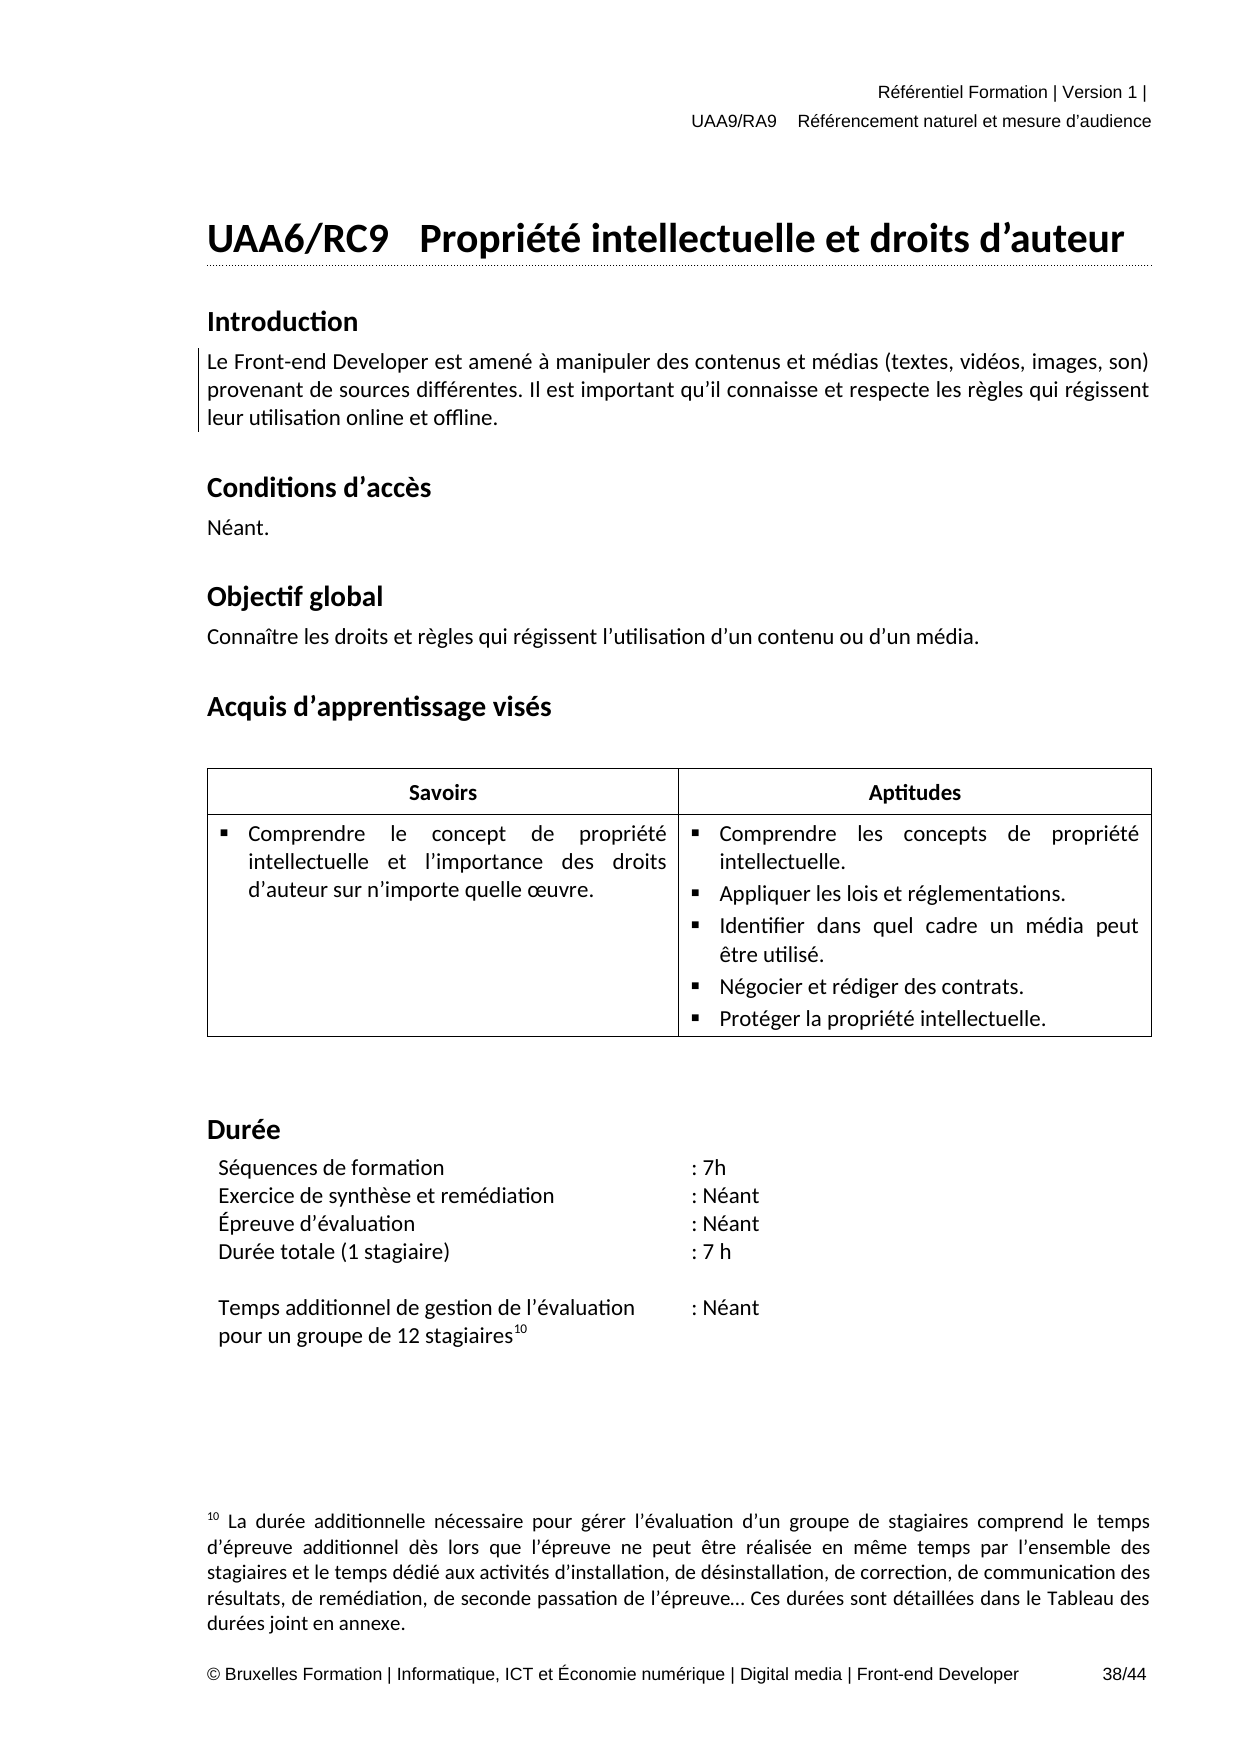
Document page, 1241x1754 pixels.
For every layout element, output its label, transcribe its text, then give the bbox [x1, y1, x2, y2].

table_header Savoirs [208, 769, 678, 814]
table_cell Comprendre le concept de propriété intellectuelle et l’importance des droits d’auteur sur n’importe quelle œuvre. [208, 815, 678, 1036]
subtitle Conditions d’accès [207, 469, 1152, 505]
table_header Aptitudes [679, 769, 1151, 814]
table_header Séquences de formation [207, 1153, 680, 1181]
subtitle Objectif global [207, 578, 1152, 614]
subtitle Durée [207, 1111, 1152, 1147]
table_cell Exercice de synthèse et remédiation [207, 1181, 680, 1209]
table_cell Comprendre les concepts de propriété intellectuelle. Appliquer les lois et réglementations. Identifier dans quel cadre un média peut être utilisé. Négocier et rédiger des contrats. Protéger la propriété intellectuelle. [679, 815, 1151, 1036]
text Connaître les droits et règles qui régissent l’utilisation d’un contenu ou d’un média. [207, 622, 1152, 651]
table_header : 7h [680, 1153, 1152, 1181]
text Néant. [207, 513, 1152, 541]
table_cell : Néant [680, 1181, 1152, 1209]
table_cell Durée totale (1 stagiaire) Temps additionnel de gestion de l’évaluation pour un groupe de 12 stagiaires [207, 1237, 680, 1377]
subtitle Introduction [207, 303, 1152, 339]
text Le Front-end Developer est amené à manipuler des contenus et médias (textes, vidéos, images, son) provenant de sources différentes. Il est important qu’il connaisse et respecte les règles qui régissent leur utilisation online et offline. [198, 347, 1152, 432]
subtitle Acquis d’apprentissage visés [207, 688, 1152, 724]
table_cell Épreuve d’évaluation [207, 1209, 680, 1237]
table_cell : 7 h : Néant [680, 1237, 1152, 1377]
subtitle UAA6/RC9 Propriété intellectuelle et droits d’auteur [207, 212, 1152, 266]
table_cell : Néant [680, 1209, 1152, 1237]
